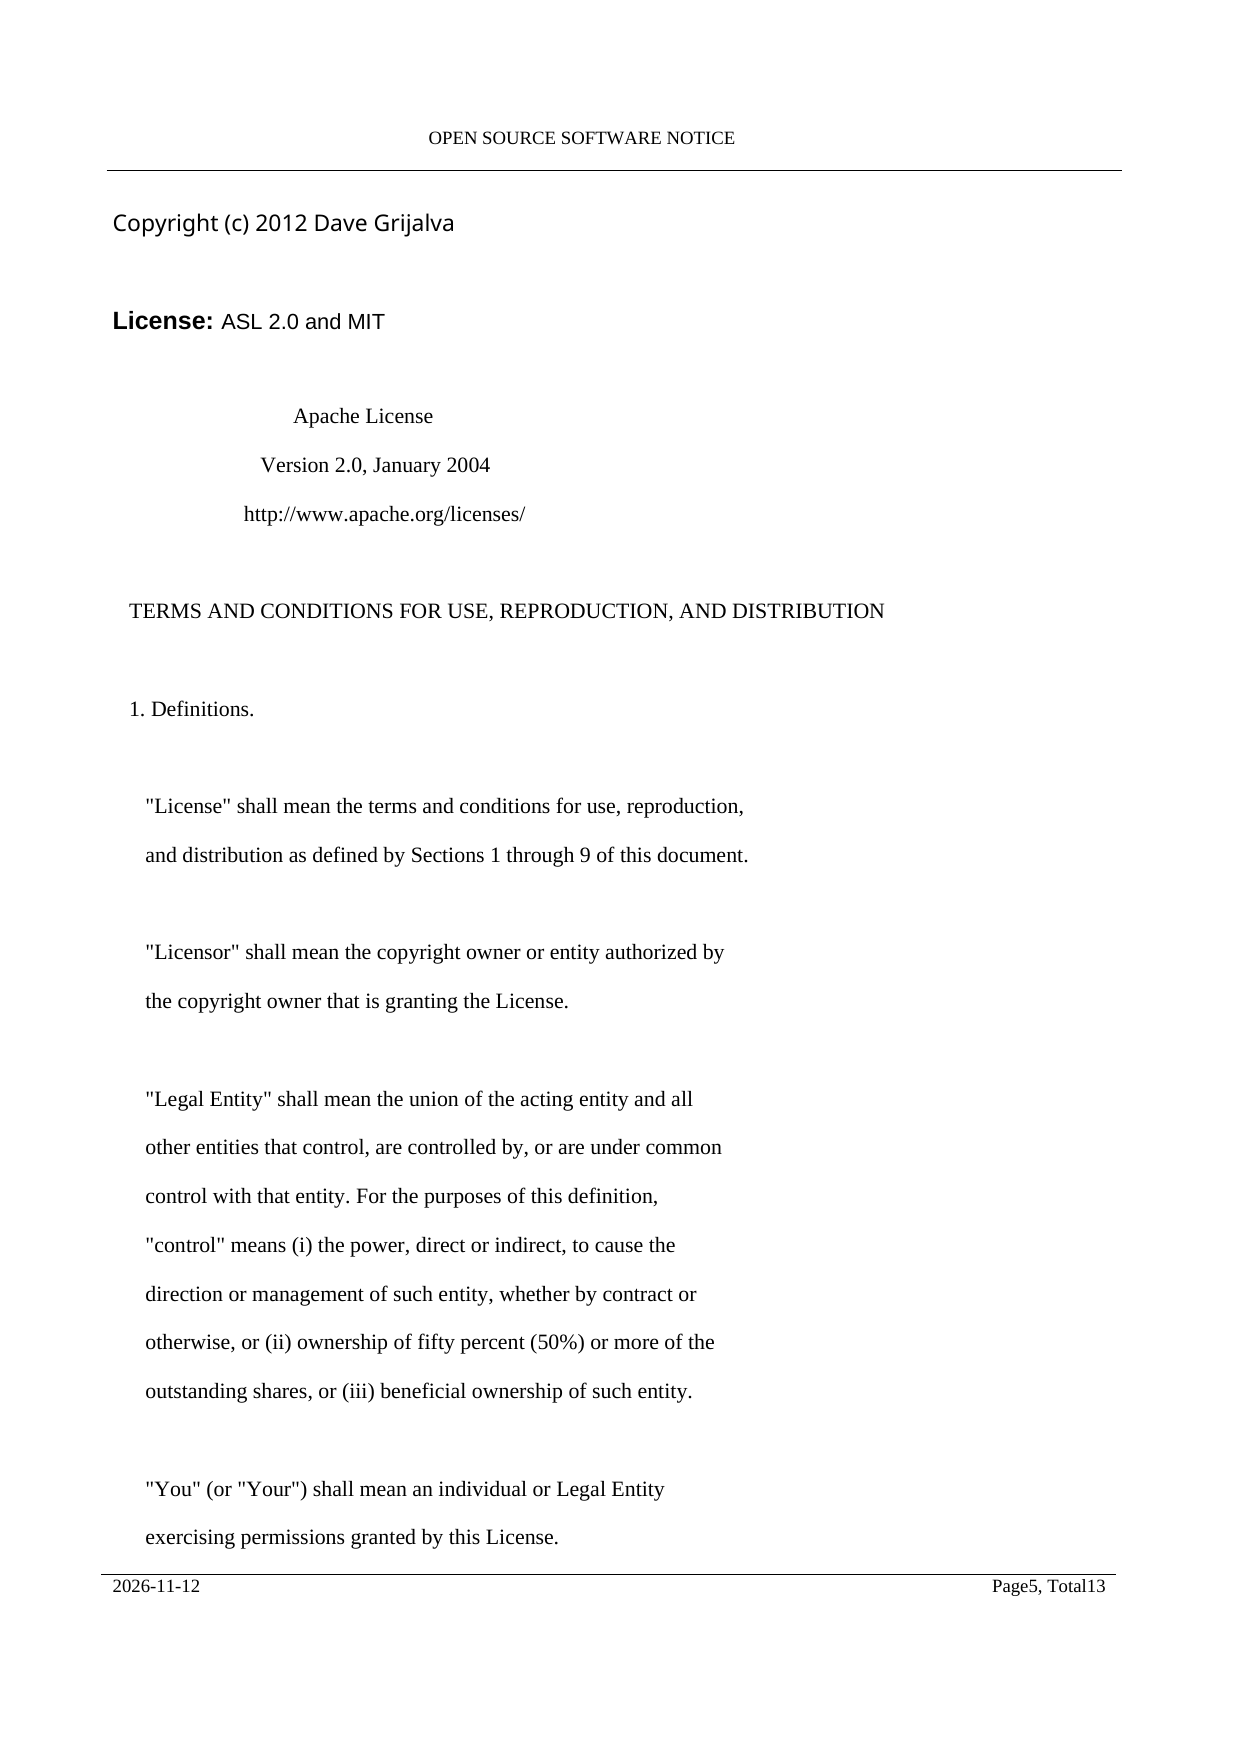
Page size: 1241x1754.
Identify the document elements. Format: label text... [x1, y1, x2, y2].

text License: ASL 2.0 and MIT [112, 304, 1128, 336]
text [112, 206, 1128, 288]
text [112, 351, 1128, 1553]
